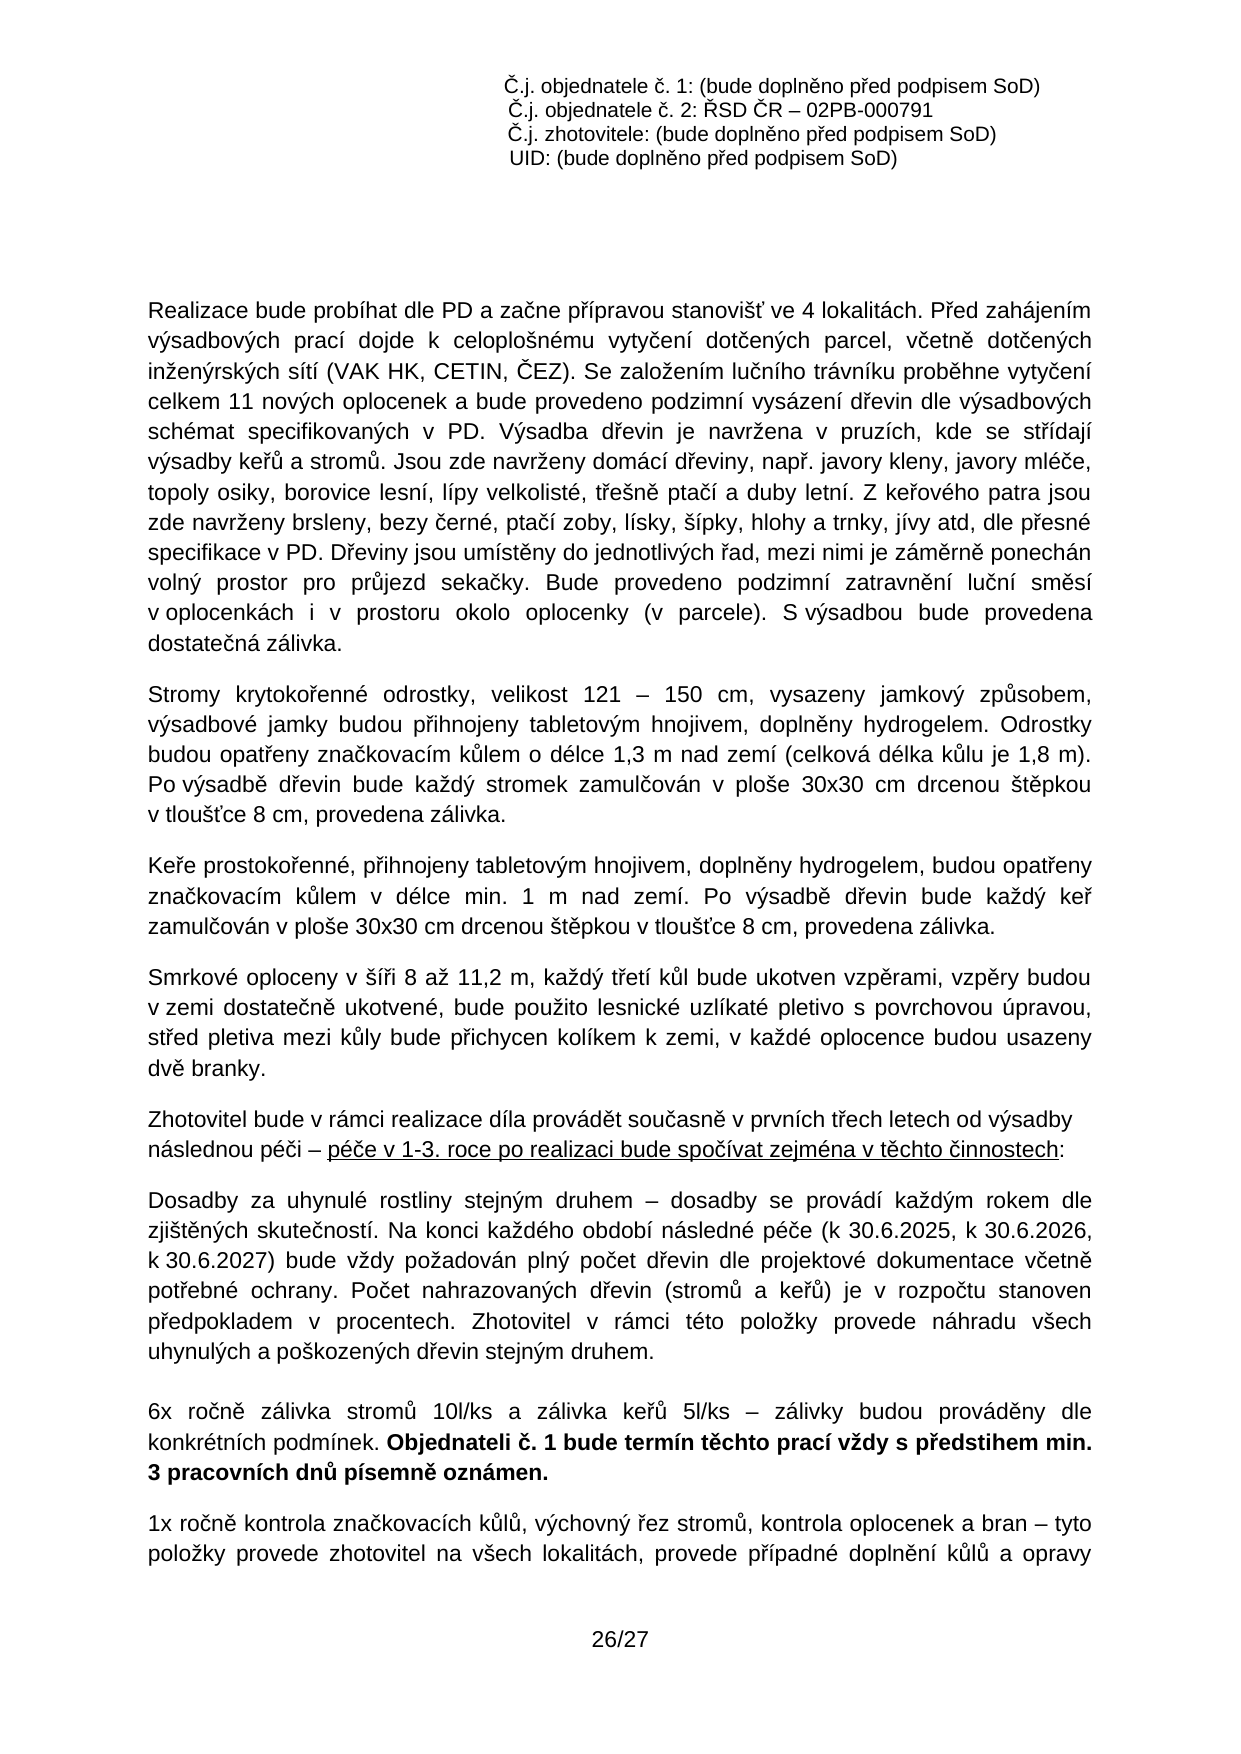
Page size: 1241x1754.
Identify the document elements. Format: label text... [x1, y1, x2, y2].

text Keře prostokořenné, přihnojeny tabletovým hnojivem, doplněny hydrogelem, budou opatřeny značkovacím kůlem v délce min. 1 m nad zemí. Po výsadbě dřevin bude každý keř zamulčován v ploše 30x30 cm drcenou štěpkou v tloušťce 8 cm, provedena zálivka. [148, 852, 1093, 939]
text Dosadby za uhynulé rostliny stejným druhem – dosadby se provádí každým rokem dle zjištěných skutečností. Na konci každého období následné péče (k 30.6.2025, k 30.6.2026, k 30.6.2027) bude vždy požadován plný počet dřevin dle projektové dokumentace včetně potřebné ochrany. Počet nahrazovaných dřevin (stromů a keřů) je v rozpočtu stanoven předpokladem v procentech. Zhotovitel v rámci této položky provede náhradu všech uhynulých a poškozených dřevin stejným druhem. [148, 1187, 1093, 1364]
text Smrkové oploceny v šíři 8 až 11,2 m, každý třetí kůl bude ukotven vzpěrami, vzpěry budou v zemi dostatečně ukotvené, bude použito lesnické uzlíkaté pletivo s povrchovou úpravou, střed pletiva mezi kůly bude přichycen kolíkem k zemi, v každé oplocence budou usazeny dvě branky. [148, 964, 1093, 1081]
text 6x ročně zálivka stromů 10l/ks a zálivka keřů 5l/ks – zálivky budou prováděny dle konkrétních podmínek. Objednateli č. 1 bude termín těchto prací vždy s předstihem min. 3 pracovních dnů písemně oznámen. [148, 1398, 1093, 1485]
text Stromy krytokořenné odrostky, velikost 121 – 150 cm, vysazeny jamkový způsobem, výsadbové jamky budou přihnojeny tabletovým hnojivem, doplněny hydrogelem. Odrostky budou opatřeny značkovacím kůlem o délce 1,3 m nad zemí (celková délka kůlu je 1,8 m). Po výsadbě dřevin bude každý stromek zamulčován v ploše 30x30 cm drcenou štěpkou v tloušťce 8 cm, provedena zálivka. [148, 681, 1093, 828]
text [148, 1510, 1093, 1566]
text Realizace bude probíhat dle PD a začne přípravou stanovišť ve 4 lokalitách. Před zahájením výsadbových prací dojde k celoplošnému vytyčení dotčených parcel, včetně dotčených inženýrských sítí (VAK HK, CETIN, ČEZ). Se založením lučního trávníku proběhne vytyčení celkem 11 nových oplocenek a bude provedeno podzimní vysázení dřevin dle výsadbových schémat specifikovaných v PD. Výsadba dřevin je navržena v pruzích, kde se střídají výsadby keřů a stromů. Jsou zde navrženy domácí dřeviny, např. javory kleny, javory mléče, topoly osiky, borovice lesní, lípy velkolisté, třešně ptačí a duby letní. Z keřového patra jsou zde navrženy brsleny, bezy černé, ptačí zoby, lísky, šípky, hlohy a trnky, jívy atd, dle přesné specifikace v PD. Dřeviny jsou umístěny do jednotlivých řad, mezi nimi je záměrně ponechán volný prostor pro průjezd sekačky. Bude provedeno podzimní zatravnění luční směsí v oplocenkách i v prostoru okolo oplocenky (v parcele). S výsadbou bude provedena dostatečná zálivka. [148, 297, 1093, 656]
text Zhotovitel bude v rámci realizace díla provádět současně v prvních třech letech od výsadby následnou péči – péče v 1-3. roce po realizaci bude spočívat zejména v těchto činnostech: [148, 1106, 1093, 1162]
